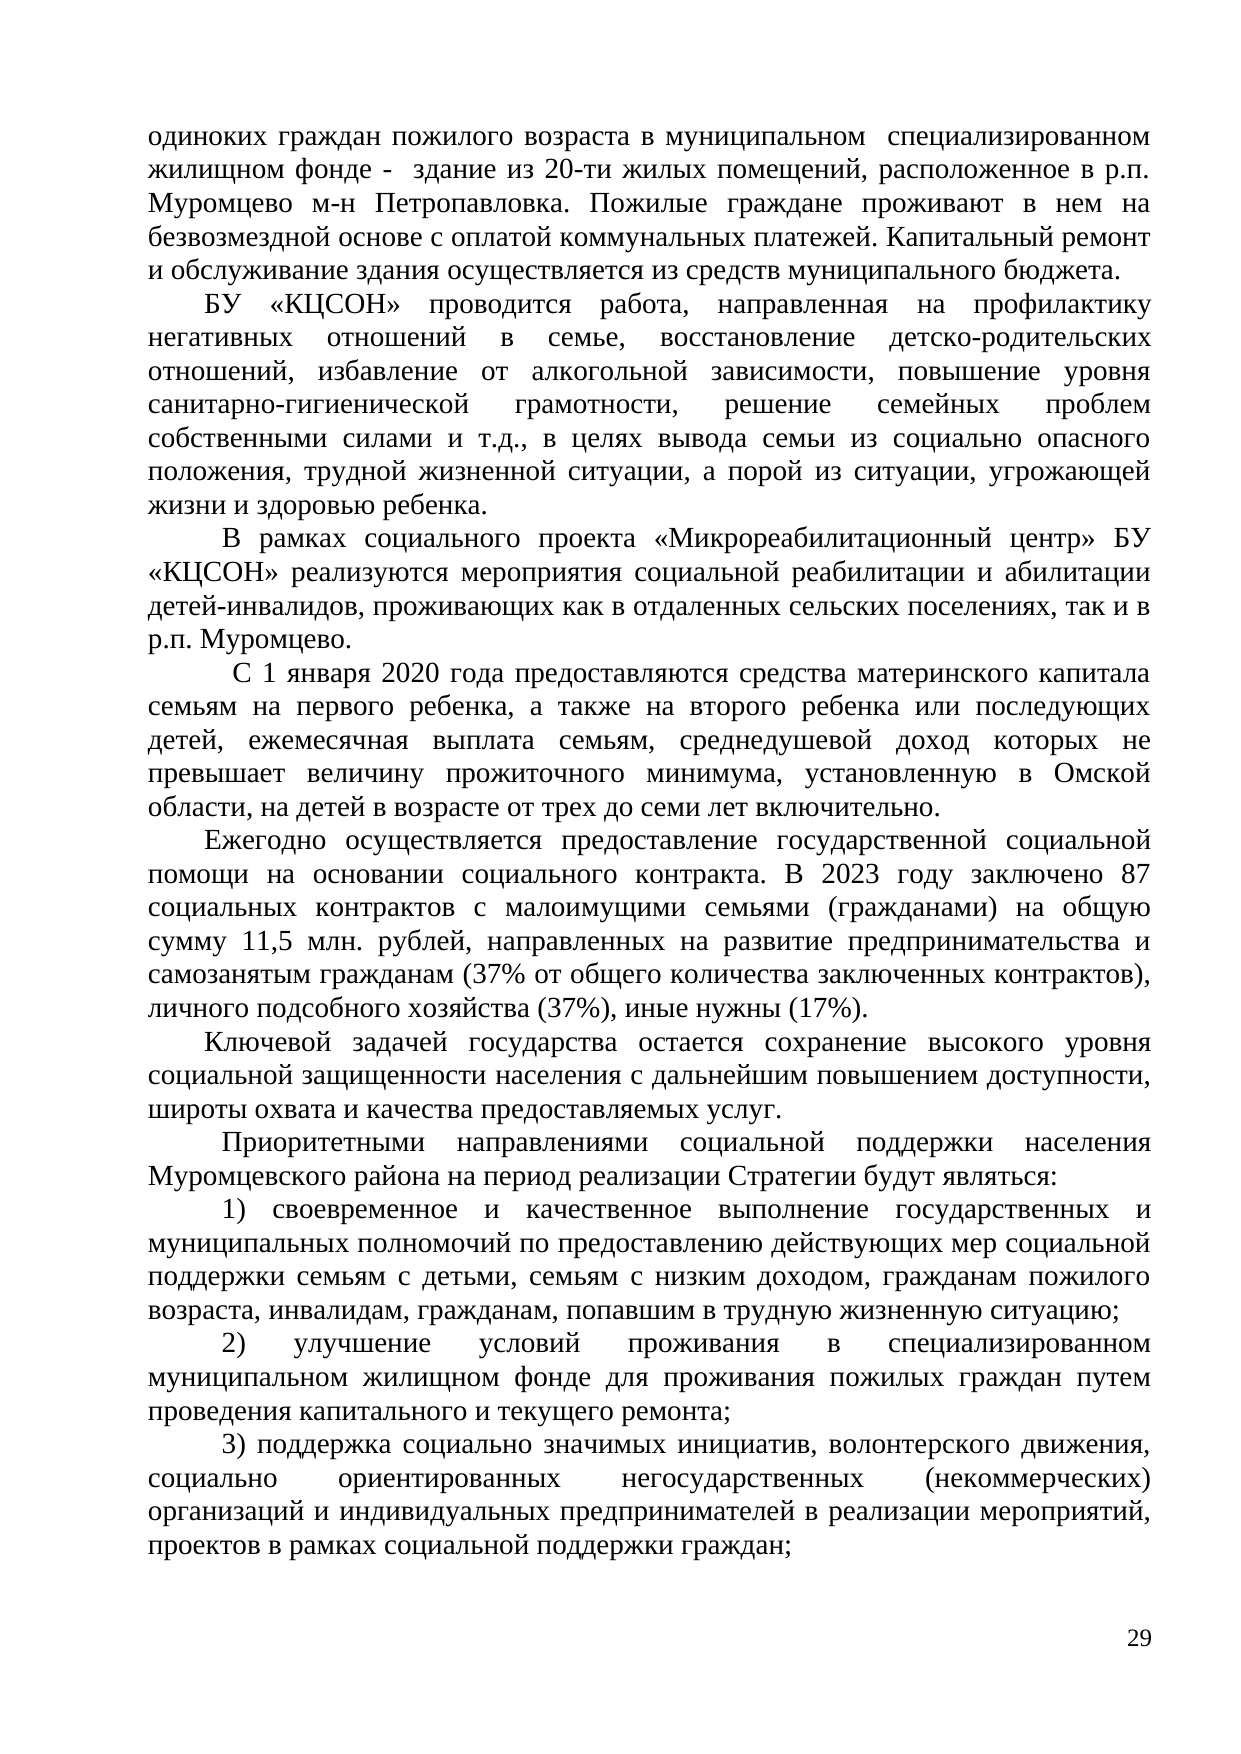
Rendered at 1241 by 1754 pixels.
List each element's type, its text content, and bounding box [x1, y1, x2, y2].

text С 1 января 2020 года предоставляются средства материнского капитала семьям на первого ребенка, а также на второго ребенка или последующих детей, ежемесячная выплата семьям, среднедушевой доход которых не превышает величину прожиточного минимума, установленную в Омской области, на детей в возрасте от трех до семи лет включительно. [148, 655, 1152, 822]
text Ежегодно осуществляется предоставление государственной социальной помощи на основании социального контракта. В 2023 году заключено 87 социальных контрактов с малоимущими семьями (гражданами) на общую сумму 11,5 млн. рублей, направленных на развитие предпринимательства и самозанятым гражданам (37% от общего количества заключенных контрактов), личного подсобного хозяйства (37%), иные нужны (17%). [148, 822, 1152, 1024]
text Приоритетными направлениями социальной поддержки населения Муромцевского района на период реализации Стратегии будут являться: [148, 1124, 1152, 1191]
text 1) своевременное и качественное выполнение государственных и муниципальных полномочий по предоставлению действующих мер социальной поддержки семьям с детьми, семьям с низким доходом, гражданам пожилого возраста, инвалидам, гражданам, попавшим в трудную жизненную ситуацию; [148, 1191, 1152, 1326]
text БУ «КЦСОН» проводится работа, направленная на профилактику негативных отношений в семье, восстановление детско-родительских отношений, избавление от алкогольной зависимости, повышение уровня санитарно-гигиенической грамотности, решение семейных проблем собственными силами и т.д., в целях вывода семьи из социально опасного положения, трудной жизненной ситуации, а порой из ситуации, угрожающей жизни и здоровью ребенка. [148, 286, 1152, 521]
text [148, 118, 1152, 286]
text 3) поддержка социально значимых инициатив, волонтерского движения, социально ориентированных негосударственных (некоммерческих) организаций и индивидуальных предпринимателей в реализации мероприятий, проектов в рамках социальной поддержки граждан; [148, 1426, 1152, 1560]
text 2) улучшение условий проживания в специализированном муниципальном жилищном фонде для проживания пожилых граждан путем проведения капитального и текущего ремонта; [148, 1326, 1152, 1426]
text В рамках социального проекта «Микрореабилитационный центр» БУ «КЦСОН» реализуются мероприятия социальной реабилитации и абилитации детей-инвалидов, проживающих как в отдаленных сельских поселениях, так и в р.п. Муромцево. [148, 521, 1152, 655]
text Ключевой задачей государства остается сохранение высокого уровня социальной защищенности населения с дальнейшим повышением доступности, широты охвата и качества предоставляемых услуг. [148, 1024, 1152, 1124]
